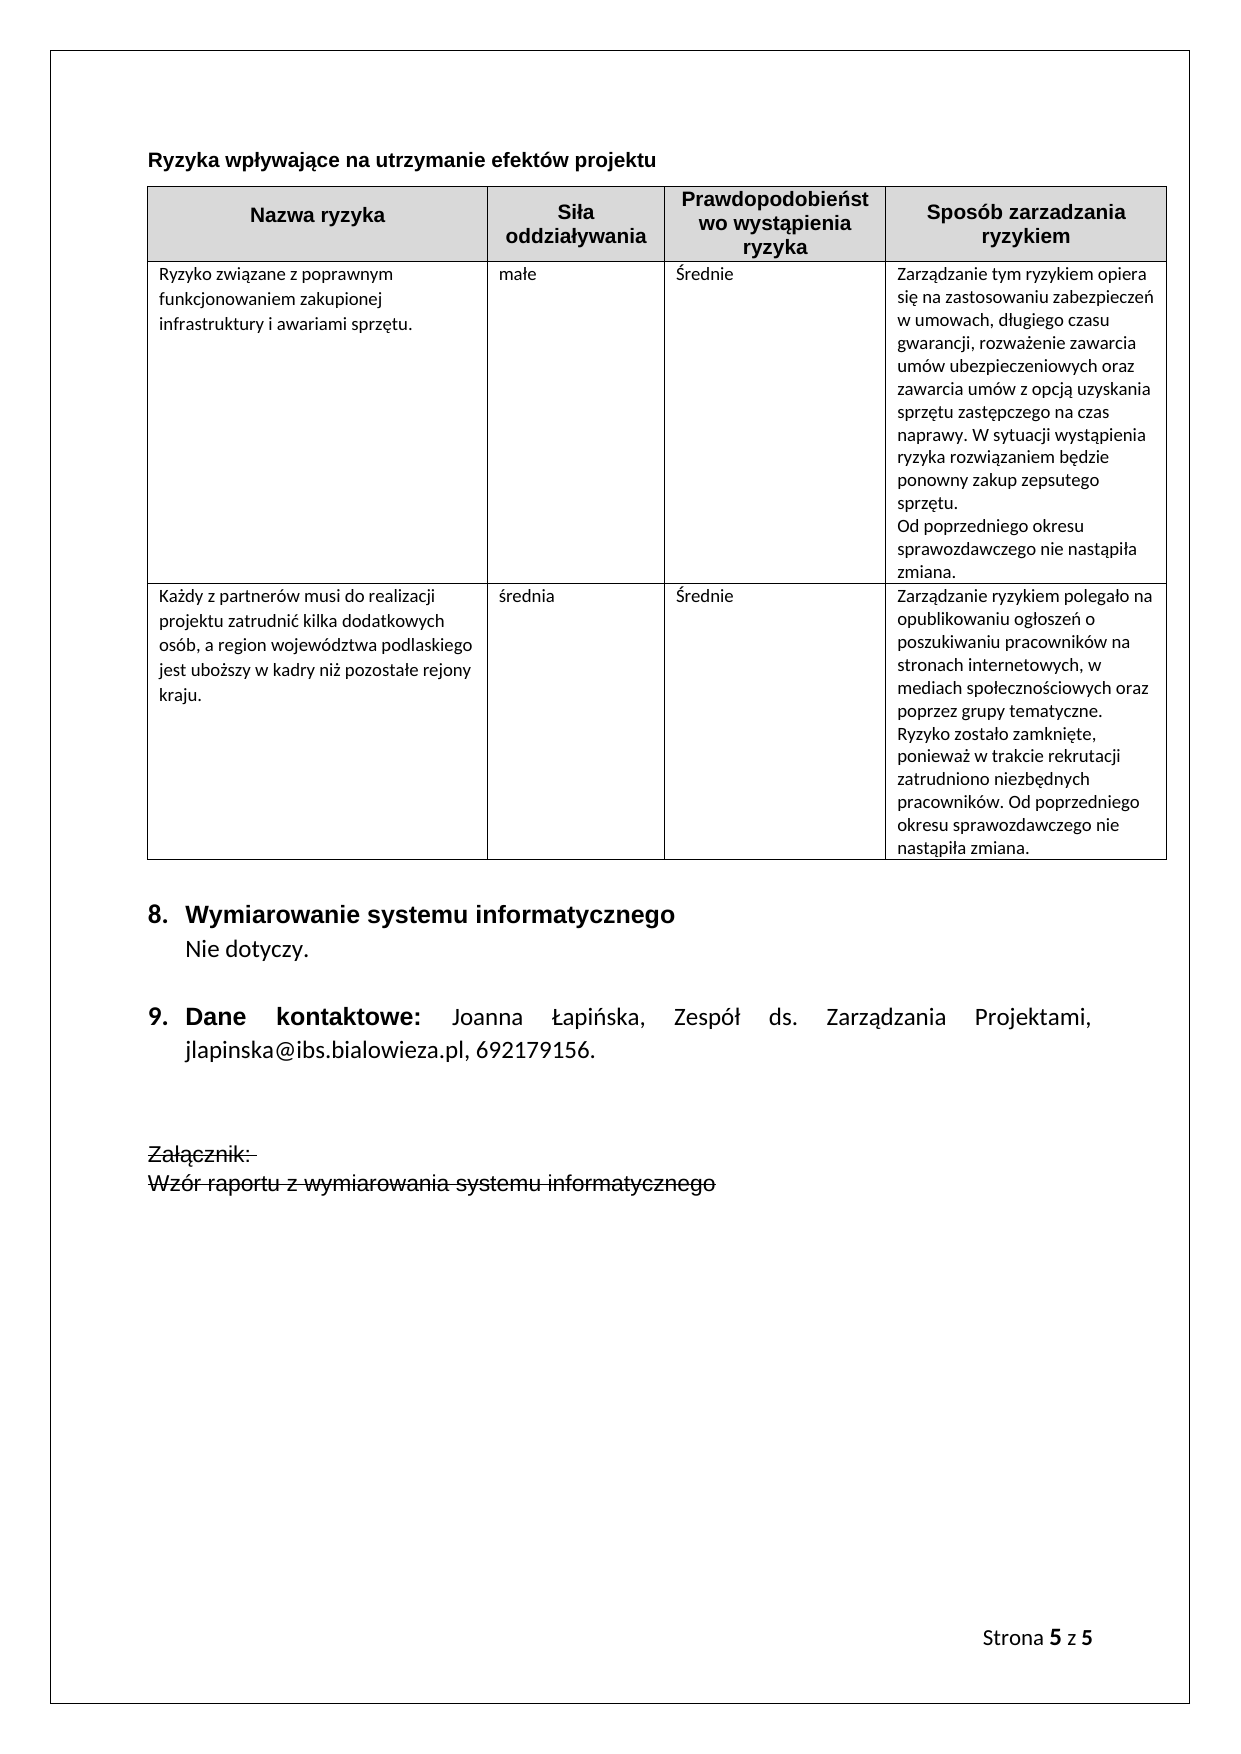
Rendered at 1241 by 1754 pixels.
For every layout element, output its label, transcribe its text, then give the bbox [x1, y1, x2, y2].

table_cell Ryzyko związane z poprawnym funkcjonowaniem zakupionej infrastruktury i awariami sprzętu. [148, 262, 487, 583]
table_cell Każdy z partnerów musi do realizacji projektu zatrudnić kilka dodatkowych osób, a region województwa podlaskiego jest uboższy w kadry niż pozostałe rejony kraju. [148, 584, 487, 859]
table_cell Średnie [665, 262, 885, 583]
table_cell Średnie [665, 584, 885, 859]
text Wzór raportu z wymiarowania systemu informatycznego [148, 1169, 1093, 1196]
table_header Siła oddziaływania [488, 187, 664, 261]
table_cell średnia [488, 584, 664, 859]
text Załącznik: [148, 1141, 1093, 1167]
table_header Nazwa ryzyka [148, 187, 487, 261]
text Ryzyka wpływające na utrzymanie efektów projektu [148, 147, 1093, 171]
list Dane kontaktowe: Joanna Łapińska, Zespół ds. Zarządzania Projektami, jlapinska@ibs.bialowieza.pl, 692179156. [148, 999, 1093, 1065]
list Nie dotyczy. [185, 933, 1093, 964]
list Wymiarowanie systemu informatycznego [148, 898, 1093, 931]
table_header Prawdopodobieństwo wystąpienia ryzyka [665, 187, 885, 261]
table_cell Zarządzanie ryzykiem polegało na opublikowaniu ogłoszeń o poszukiwaniu pracowników na stronach internetowych, w mediach społecznościowych oraz poprzez grupy tematyczne. Ryzyko zostało zamknięte, ponieważ w trakcie rekrutacji zatrudniono niezbędnych pracowników. Od poprzedniego okresu sprawozdawczego nie nastąpiła zmiana. [886, 584, 1166, 859]
table_header Sposób zarzadzania ryzykiem [886, 187, 1166, 261]
table_cell Zarządzanie tym ryzykiem opiera się na zastosowaniu zabezpieczeń w umowach, długiego czasu gwarancji, rozważenie zawarcia umów ubezpieczeniowych oraz zawarcia umów z opcją uzyskania sprzętu zastępczego na czas naprawy. W sytuacji wystąpienia ryzyka rozwiązaniem będzie ponowny zakup zepsutego sprzętu. Od poprzedniego okresu sprawozdawczego nie nastąpiła zmiana. [886, 262, 1166, 583]
table_cell małe [488, 262, 664, 583]
